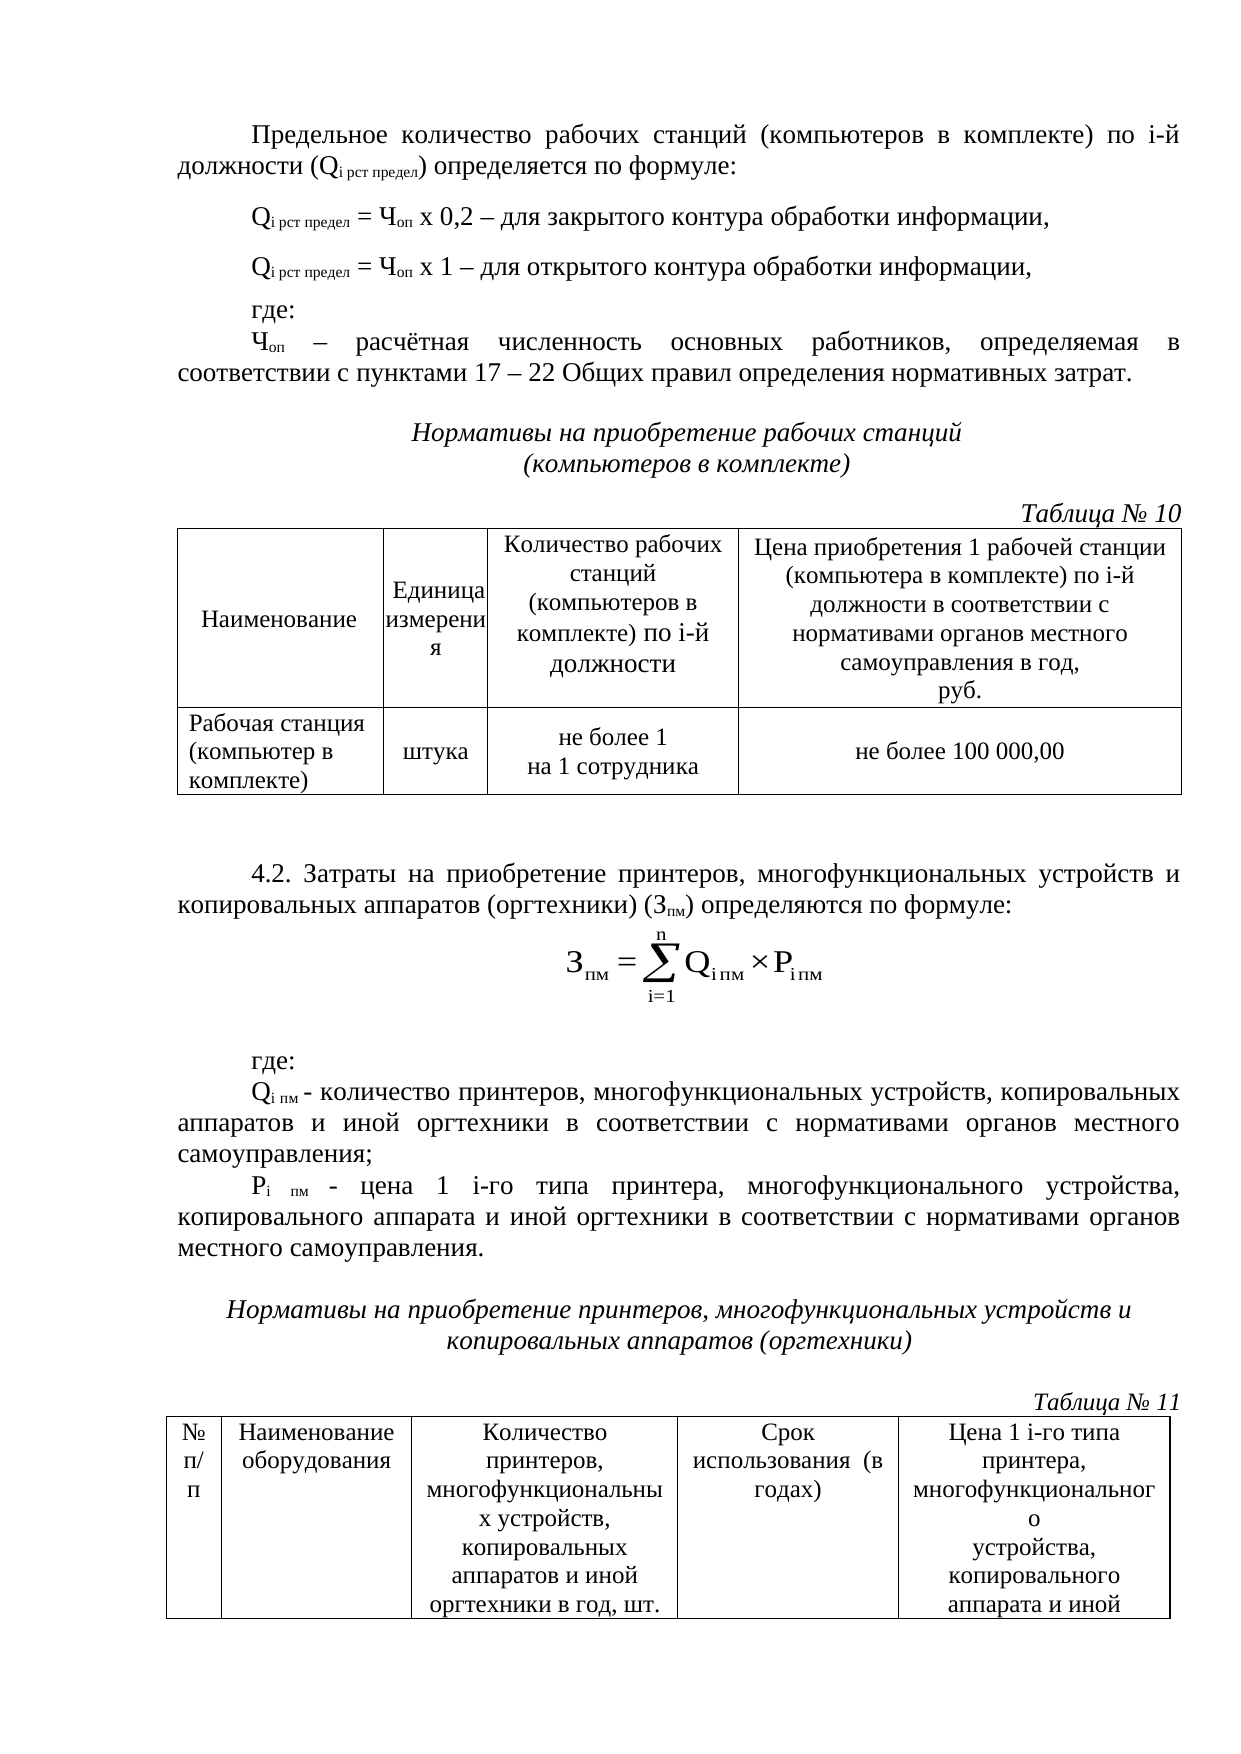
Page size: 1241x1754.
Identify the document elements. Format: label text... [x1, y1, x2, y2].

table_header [222, 1417, 411, 1618]
text где: [177, 1044, 1181, 1075]
text Pi пм - цена 1 i-го типа принтера, многофункционального устройства, копировального аппарата и иной оргтехники в соответствии с нормативами органов местного самоуправления. [177, 1169, 1181, 1262]
text Qi рст предел = Чоп x 1 – для открытого контура обработки информации, [177, 250, 1181, 281]
text Нормативы на приобретение принтеров, многофункциональных устройств и копировальных аппаратов (оргтехники) [177, 1293, 1181, 1356]
table_header Единица измерения [384, 529, 487, 707]
text Qi рст предел = Чоп x 0,2 – для закрытого контура обработки информации, [177, 199, 1181, 231]
text Таблица № 10 [177, 497, 1181, 528]
text (компьютеров в комплекте) [177, 447, 1196, 478]
text Нормативы на приобретение рабочих станций [177, 416, 1196, 447]
table_cell не более 100 000,00 [739, 708, 1181, 794]
text Чоп – расчётная численность основных работников, определяемая в соответствии с пунктами 17 – 22 Общих правил определения нормативных затрат. [177, 325, 1181, 387]
text 4.2. Затраты на приобретение принтеров, многофункциональных устройств и копировальных аппаратов (оргтехники) (Зпм) определяются по формуле: [177, 857, 1181, 919]
table_header Наименование [178, 529, 383, 707]
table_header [412, 1417, 677, 1618]
text Предельное количество рабочих станций (компьютеров в комплекте) по i-й должности (Qi рст предел) определяется по формуле: [177, 118, 1181, 180]
text где: [177, 293, 1181, 325]
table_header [899, 1417, 1169, 1618]
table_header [678, 1417, 898, 1618]
text Qi пм - количество принтеров, многофункциональных устройств, копировальных аппаратов и иной оргтехники в соответствии с нормативами органов местного самоуправления; [177, 1075, 1181, 1169]
text Таблица № 11 [177, 1387, 1181, 1416]
table_cell не более 1 на 1 сотрудника [488, 708, 738, 794]
table_header № п/п [167, 1417, 221, 1618]
table_cell Рабочая станция (компьютер в комплекте) [178, 708, 383, 794]
table_header Количество рабочих станций (компьютеров в комплекте) по i-й должности [488, 529, 738, 707]
table_header Цена приобретения 1 рабочей станции (компьютера в комплекте) по i-й должности в соответствии с нормативами органов местного самоуправления в год, руб. [739, 529, 1181, 707]
table_cell штука [384, 708, 487, 794]
